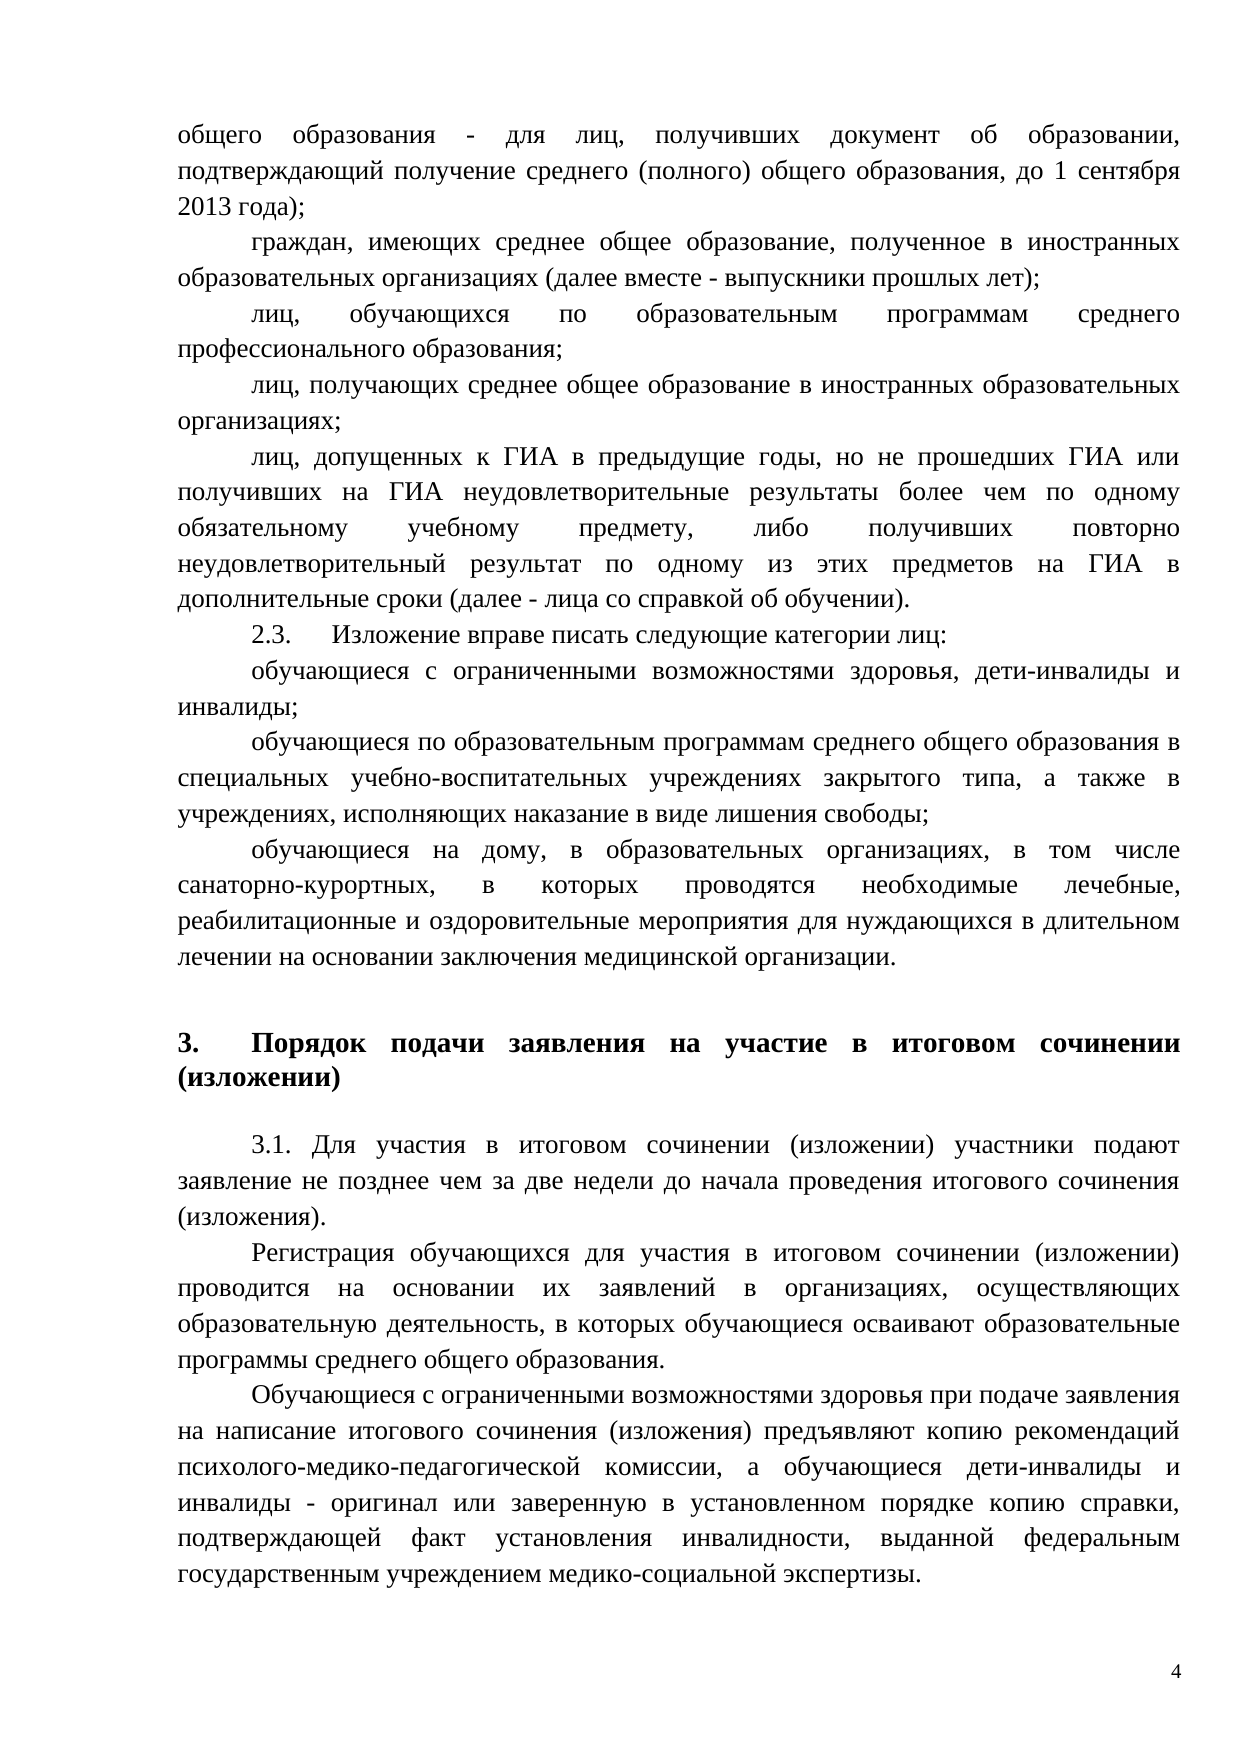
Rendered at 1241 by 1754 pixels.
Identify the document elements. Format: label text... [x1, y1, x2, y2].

text обучающиеся с ограниченными возможностями здоровья, дети-инвалиды и инвалиды; [177, 654, 1181, 721]
text Регистрация обучающихся для участия в итоговом сочинении (изложении) проводится на основании их заявлений в организациях, осуществляющих образовательную деятельность, в которых обучающиеся осваивают образовательные программы среднего общего образования. [177, 1236, 1181, 1374]
text 3.1. Для участия в итоговом сочинении (изложении) участники подают заявление не позднее чем за две недели до начала проведения итогового сочинения (изложения). [177, 1128, 1181, 1231]
text граждан, имеющих среднее общее образование, полученное в иностранных образовательных организациях (далее вместе - выпускники прошлых лет); [177, 225, 1181, 292]
text обучающиеся по образовательным программам среднего общего образования в специальных учебно-воспитательных учреждениях закрытого типа, а также в учреждениях, исполняющих наказание в виде лишения свободы; [177, 726, 1181, 828]
text обучающиеся на дому, в образовательных организациях, в том числе санаторно-курортных, в которых проводятся необходимые лечебные, реабилитационные и оздоровительные мероприятия для нуждающихся в длительном лечении на основании заключения медицинской организации. [177, 833, 1181, 971]
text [177, 118, 1181, 221]
text лиц, получающих среднее общее образование в иностранных образовательных организациях; [177, 368, 1181, 435]
text лиц, обучающихся по образовательным программам среднего профессионального образования; [177, 297, 1181, 364]
text 2.3. Изложение вправе писать следующие категории лиц: [177, 618, 1181, 649]
subtitle Порядок подачи заявления на участие в итоговом сочинении (изложении) [177, 1026, 1181, 1093]
text лиц, допущенных к ГИА в предыдущие годы, но не прошедших ГИА или получивших на ГИА неудовлетворительные результаты более чем по одному обязательному учебному предмету, либо получивших повторно неудовлетворительный результат по одному из этих предметов на ГИА в дополнительные сроки (далее - лица со справкой об обучении). [177, 440, 1181, 614]
text Обучающиеся с ограниченными возможностями здоровья при подаче заявления на написание итогового сочинения (изложения) предъявляют копию рекомендаций психолого-медико-педагогической комиссии, а обучающиеся дети-инвалиды и инвалиды - оригинал или заверенную в установленном порядке копию справки, подтверждающей факт установления инвалидности, выданной федеральным государственным учреждением медико-социальной экспертизы. [177, 1378, 1181, 1588]
